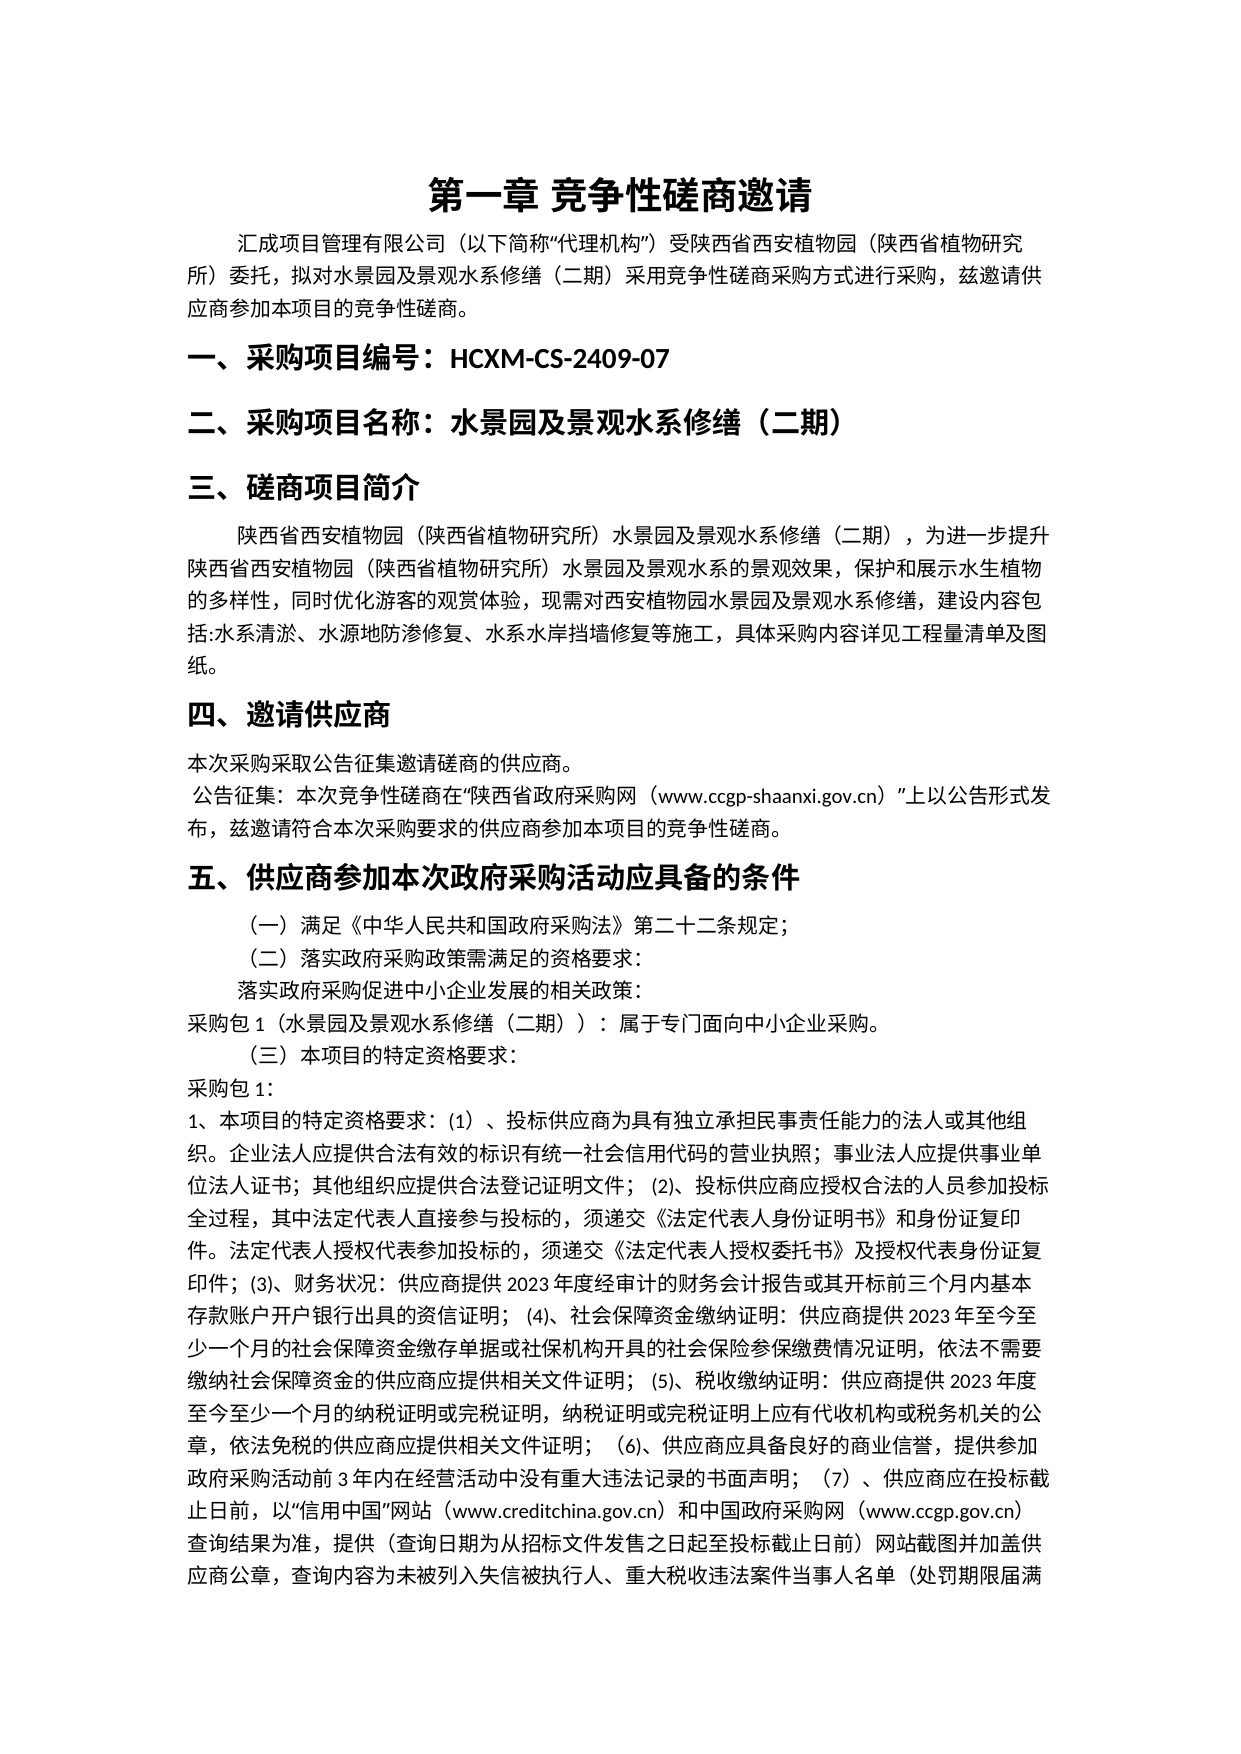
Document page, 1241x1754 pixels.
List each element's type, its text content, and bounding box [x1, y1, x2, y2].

text 落实政府采购促进中小企业发展的相关政策： [187, 974, 1053, 1007]
text （三）本项目的特定资格要求： [187, 1039, 1053, 1072]
text （二）落实政府采购政策需满足的资格要求： [187, 942, 1053, 974]
text 第一章 竞争性磋商邀请 [187, 162, 1053, 227]
text 四、邀请供应商 [187, 682, 1053, 747]
text （一）满足《中华人民共和国政府采购法》第二十二条规定； [187, 909, 1053, 942]
text 采购包1（水景园及景观水系修缮（二期））：属于专门面向中小企业采购。 [187, 1007, 1053, 1039]
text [187, 1104, 1053, 1592]
text 一、采购项目编号：HCXM-CS-2409-07 [187, 324, 1053, 389]
text 三、磋商项目简介 [187, 454, 1053, 519]
text 采购包1： [187, 1072, 1053, 1104]
text 公告征集：本次竞争性磋商在“陕西省政府采购网（www.ccgp-shaanxi.gov.cn）”上以公告形式发布，兹邀请符合本次采购要求的供应商参加本项目的竞争性磋商。 [187, 779, 1053, 844]
text 陕西省西安植物园（陕西省植物研究所）水景园及景观水系修缮（二期），为进一步提升陕西省西安植物园（陕西省植物研究所）水景园及景观水系的景观效果，保护和展示水生植物的多样性，同时优化游客的观赏体验，现需对西安植物园水景园及景观水系修缮，建设内容包括:水系清淤、水源地防渗修复、水系水岸挡墙修复等施工，具体采购内容详见工程量清单及图纸。 [187, 519, 1053, 682]
text 二、采购项目名称：水景园及景观水系修缮（二期） [187, 389, 1053, 454]
text 本次采购采取公告征集邀请磋商的供应商。 [187, 747, 1053, 779]
text 汇成项目管理有限公司（以下简称“代理机构”）受陕西省西安植物园（陕西省植物研究所）委托，拟对水景园及景观水系修缮（二期）采用竞争性磋商采购方式进行采购，兹邀请供应商参加本项目的竞争性磋商。 [187, 227, 1053, 324]
text 五、供应商参加本次政府采购活动应具备的条件 [187, 844, 1053, 909]
